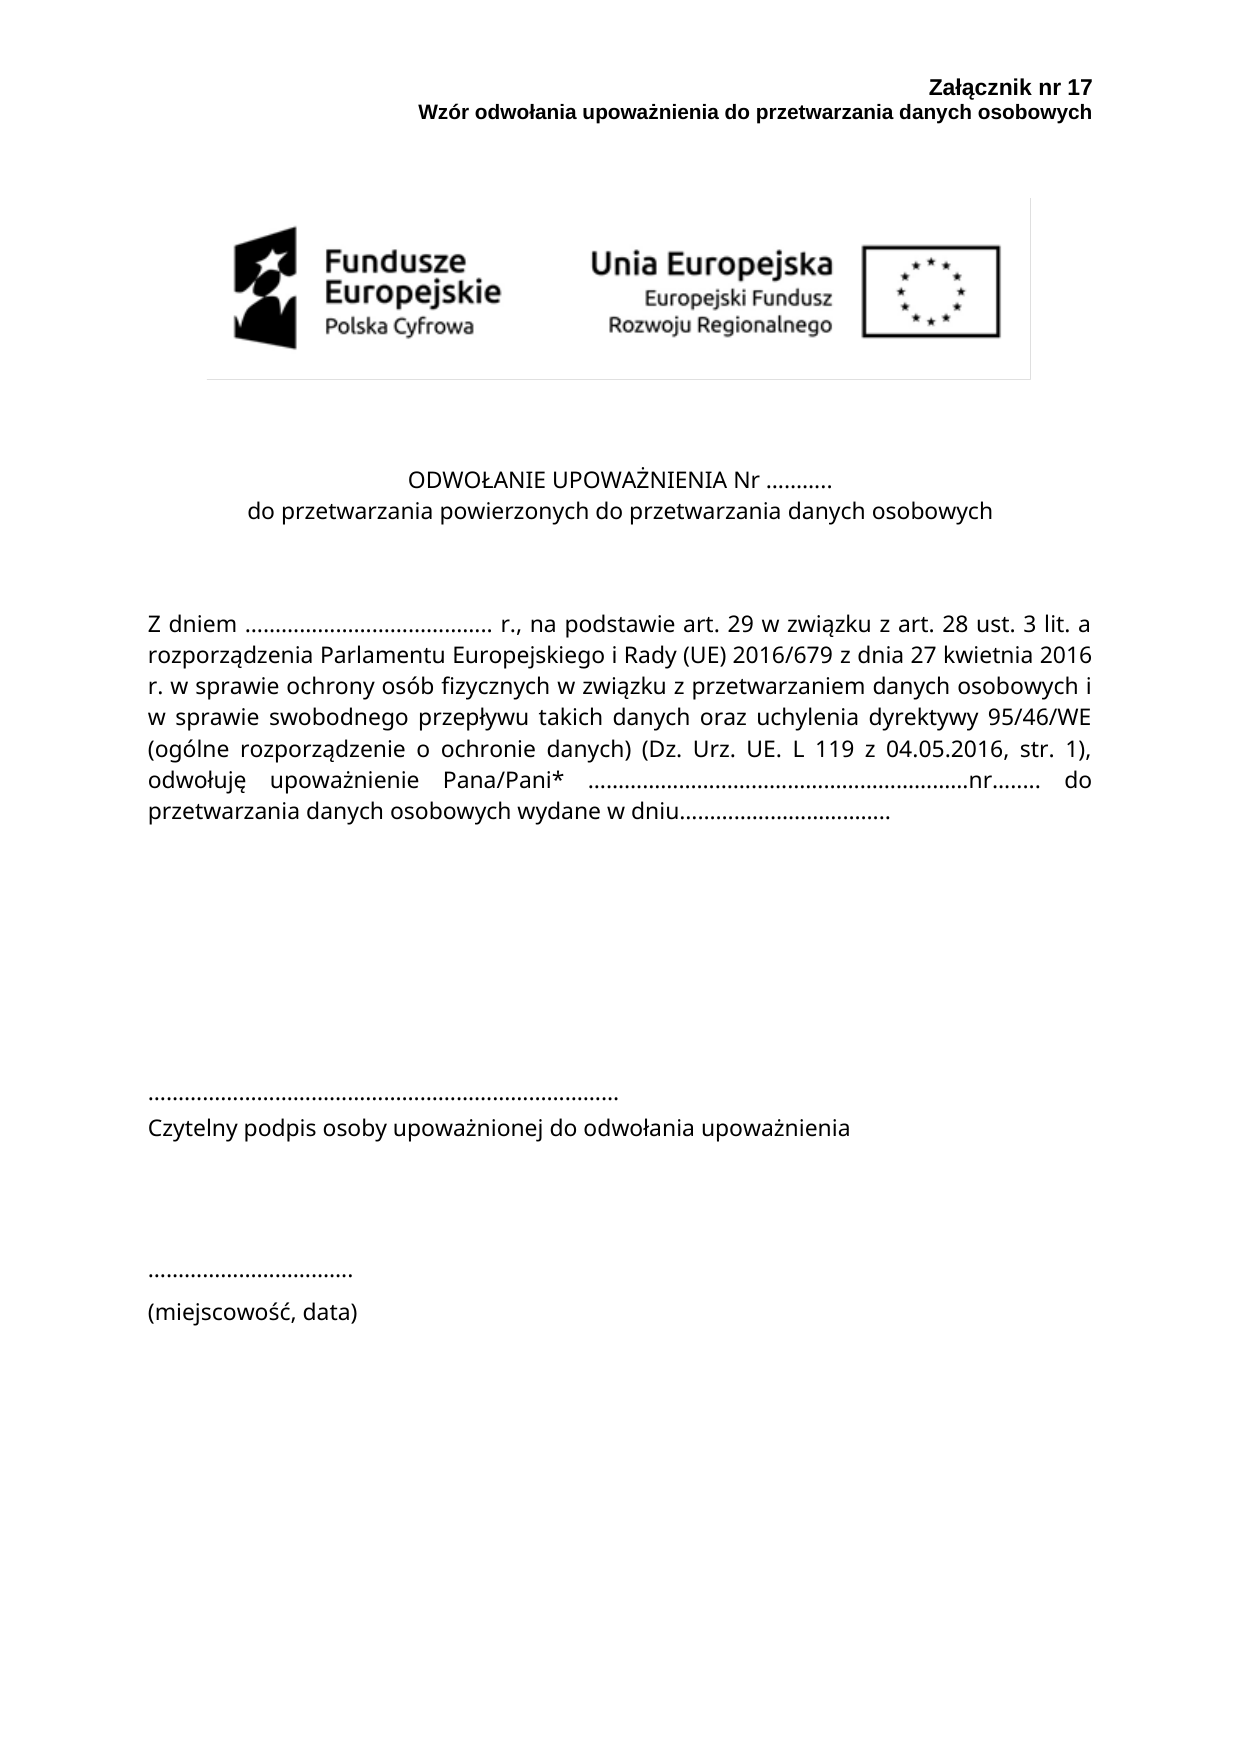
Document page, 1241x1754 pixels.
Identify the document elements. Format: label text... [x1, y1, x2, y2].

text Załącznik nr 17 [148, 74, 1093, 100]
text Z dniem ………………………………….. r., na podstawie art. 29 w związku z art. 28 ust. 3 lit. a rozporządzenia Parlamentu Europejskiego i Rady (UE) 2016/679 z dnia 27 kwietnia 2016 r. w sprawie ochrony osób fizycznych w związku z przetwarzaniem danych osobowych i w sprawie swobodnego przepływu takich danych oraz uchylenia dyrektywy 95/46/WE (ogólne rozporządzenie o ochronie danych) (Dz. Urz. UE. L 119 z 04.05.2016, str. 1), odwołuję upoważnienie Pana/Pani* ………………………………………………………nr…..... do przetwarzania danych osobowych wydane w dniu…………………………….. [148, 607, 1093, 826]
text (miejscowość, data) [148, 1296, 1093, 1327]
text …………………………………………………………………… Czytelny podpis osoby upoważnionej do odwołania upoważnienia [148, 1076, 1093, 1143]
text Wzór odwołania upoważnienia do przetwarzania danych osobowych [148, 100, 1093, 124]
text ……………………………. [148, 1253, 1093, 1284]
text ODWOŁANIE UPOWAŻNIENIA Nr ……….. do przetwarzania powierzonych do przetwarzania danych osobowych [148, 464, 1093, 526]
picture [206, 198, 1034, 383]
